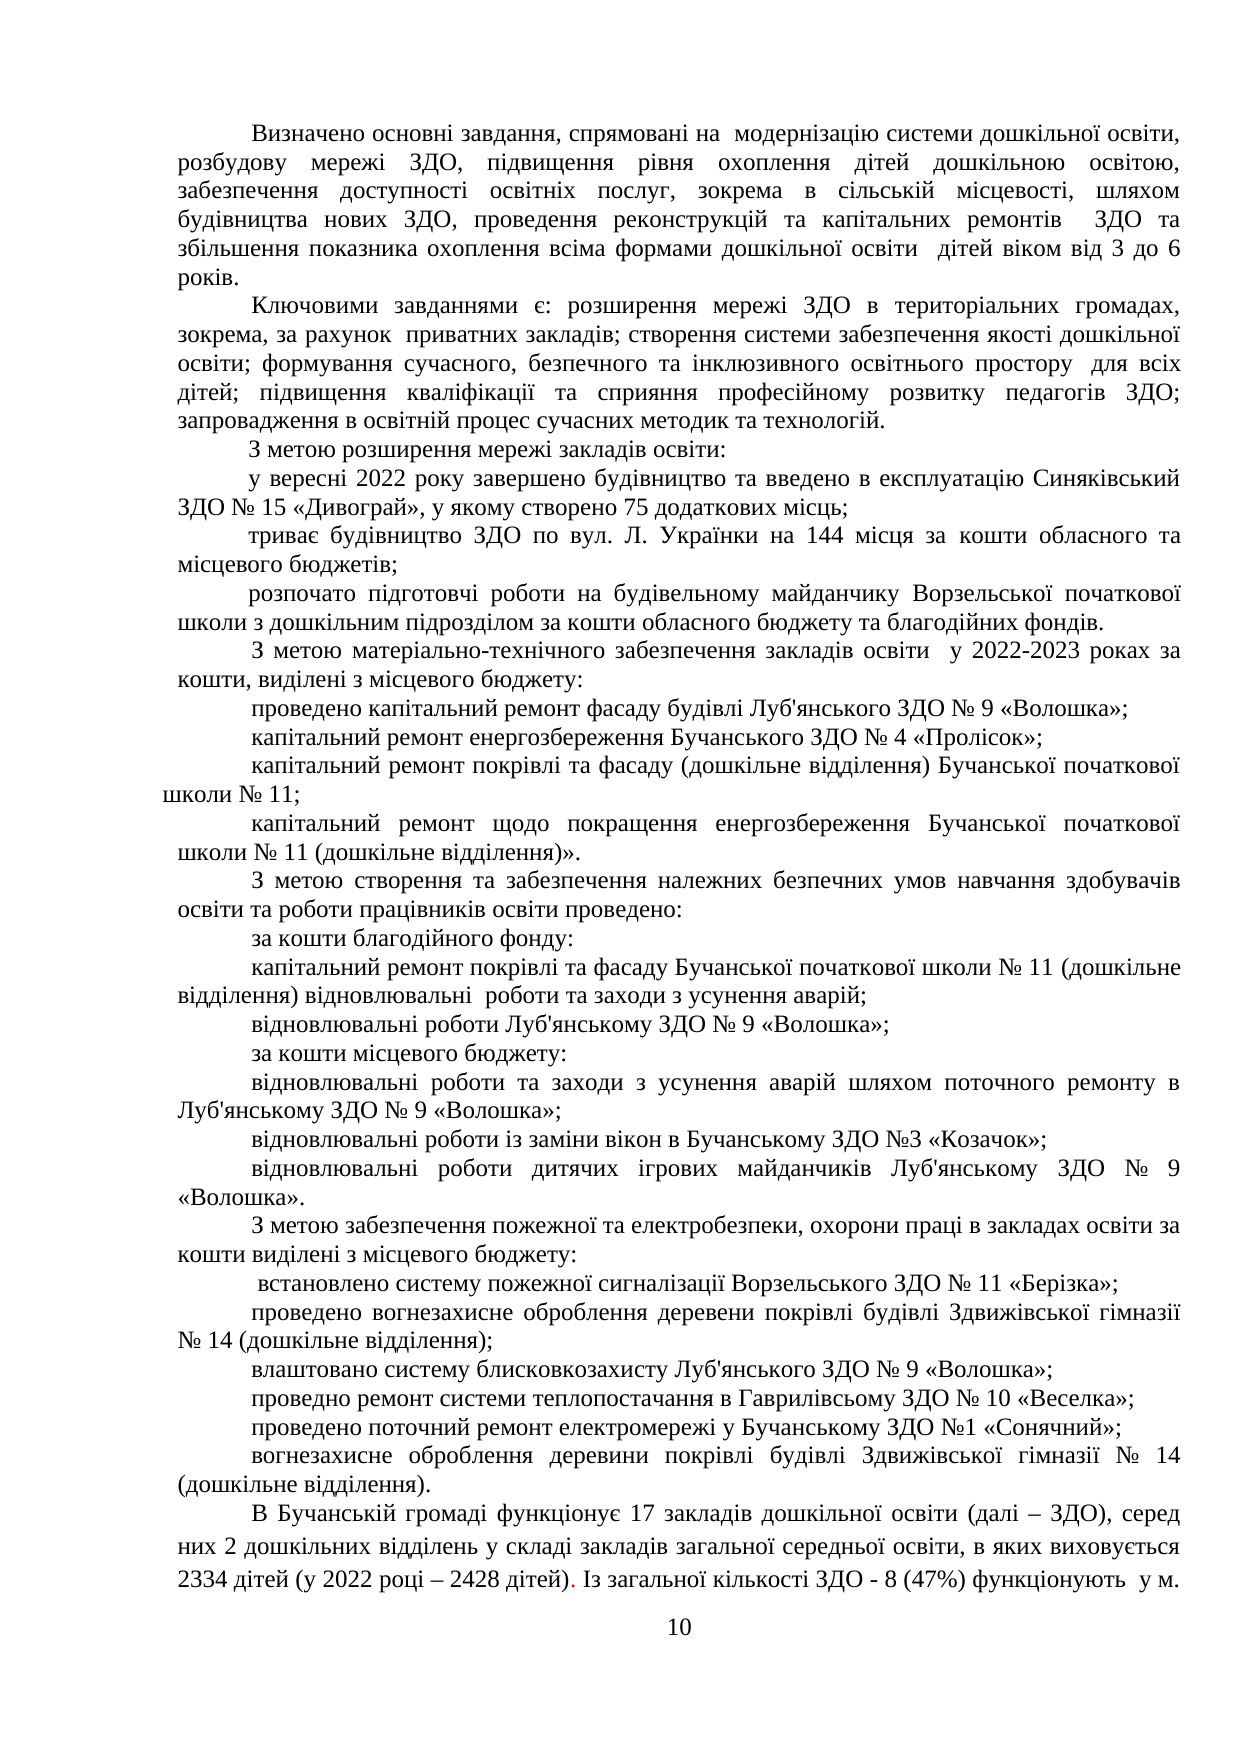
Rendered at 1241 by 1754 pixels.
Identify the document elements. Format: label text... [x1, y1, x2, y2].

list проведено поточний ремонт електромережі у Бучанському ЗДО №1 «Сонячний»; [177, 1412, 1181, 1441]
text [177, 1498, 1181, 1593]
text розпочато підготовчі роботи на будівельному майданчику Ворзельської початкової школи з дошкільним підрозділом за кошти обласного бюджету та благодійних фондів. [177, 578, 1181, 636]
list проведено капітальний ремонт фасаду будівлі Луб'янського ЗДО № 9 «Волошка»; [177, 693, 1181, 722]
text капітальний ремонт покрівлі та фасаду (дошкільне відділення) Бучанської початкової школи № 11; [162, 751, 1181, 808]
text З метою створення та забезпечення належних безпечних умов навчання здобувачів освіти та роботи працівників освіти проведено: [177, 866, 1181, 923]
text триває будівництво ЗДО по вул. Л. Українки на 144 місця за кошти обласного та місцевого бюджетів; [177, 521, 1181, 578]
list за кошти місцевого бюджету: [177, 1038, 1181, 1067]
list проведено вогнезахисне оброблення деревени покрівлі будівлі Здвижівської гімназії № 14 (дошкільне відділення); [177, 1297, 1181, 1354]
list З метою забезпечення пожежної та електробезпеки, охорони праці в закладах освіти за кошти виділені з місцевого бюджету: [177, 1211, 1181, 1268]
list відновлювальні роботи із заміни вікон в Бучанському ЗДО №3 «Козачок»; [177, 1124, 1181, 1153]
list вогнезахисне оброблення деревини покрівлі будівлі Здвижівської гімназії № 14 (дошкільне відділення). [177, 1441, 1181, 1498]
list влаштовано систему блисковкозахисту Луб'янського ЗДО № 9 «Волошка»; [177, 1354, 1181, 1383]
text відновлювальні роботи Луб'янському ЗДО № 9 «Волошка»; [177, 1009, 1181, 1038]
text за кошти благодійного фонду: [177, 923, 1181, 952]
text З метою матеріально-технічного забезпечення закладів освіти у 2022-2023 роках за кошти, виділені з місцевого бюджету: [177, 636, 1181, 693]
list проведно ремонт системи теплопостачання в Гаврилівсьому ЗДО № 10 «Веселка»; [177, 1383, 1181, 1412]
text Визначено основні завдання, спрямовані на модернізацію системи дошкільної освіти, розбудову мережі ЗДО, підвищення рівня охоплення дітей дошкільною освітою, забезпечення доступності освітніх послуг, зокрема в сільській місцевості, шляхом будівництва нових ЗДО, проведення реконструкцій та капітальних ремонтів ЗДО та збільшення показника охоплення всіма формами дошкільної освіти дітей віком від 3 до 6 років. [177, 118, 1181, 291]
text З метою розширення мережі закладів освіти: [177, 434, 1181, 463]
text капітальний ремонт покрівлі та фасаду Бучанської початкової школи № 11 (дошкільне відділення) відновлювальні роботи та заходи з усунення аварій; [177, 952, 1181, 1009]
list капітальний ремонт енергозбереження Бучанського ЗДО № 4 «Пролісок»; [177, 722, 1181, 751]
list капітальний ремонт щодо покращення енергозбереження Бучанської початкової школи № 11 (дошкільне відділення)». [177, 808, 1181, 866]
text Ключовими завданнями є: розширення мережі ЗДО в територіальних громадах, зокрема, за рахунок приватних закладів; створення системи забезпечення якості дошкільної освіти; формування сучасного, безпечного та інклюзивного освітнього простору для всіх дітей; підвищення кваліфікації та сприяння професійному розвитку педагогів ЗДО; запровадження в освітній процес сучасних методик та технологій. [177, 291, 1181, 434]
list відновлювальні роботи дитячих ігрових майданчиків Луб'янському ЗДО № 9 «Волошка». [177, 1153, 1181, 1211]
text у вересні 2022 року завершено будівництво та введено в експлуатацію Синяківський ЗДО № 15 «Дивограй», у якому створено 75 додаткових місць; [177, 463, 1181, 521]
list встановлено систему пожежної сигналізації Ворзельського ЗДО № 11 «Берізка»; [177, 1268, 1181, 1297]
list відновлювальні роботи та заходи з усунення аварій шляхом поточного ремонту в Луб'янському ЗДО № 9 «Волошка»; [177, 1067, 1181, 1124]
